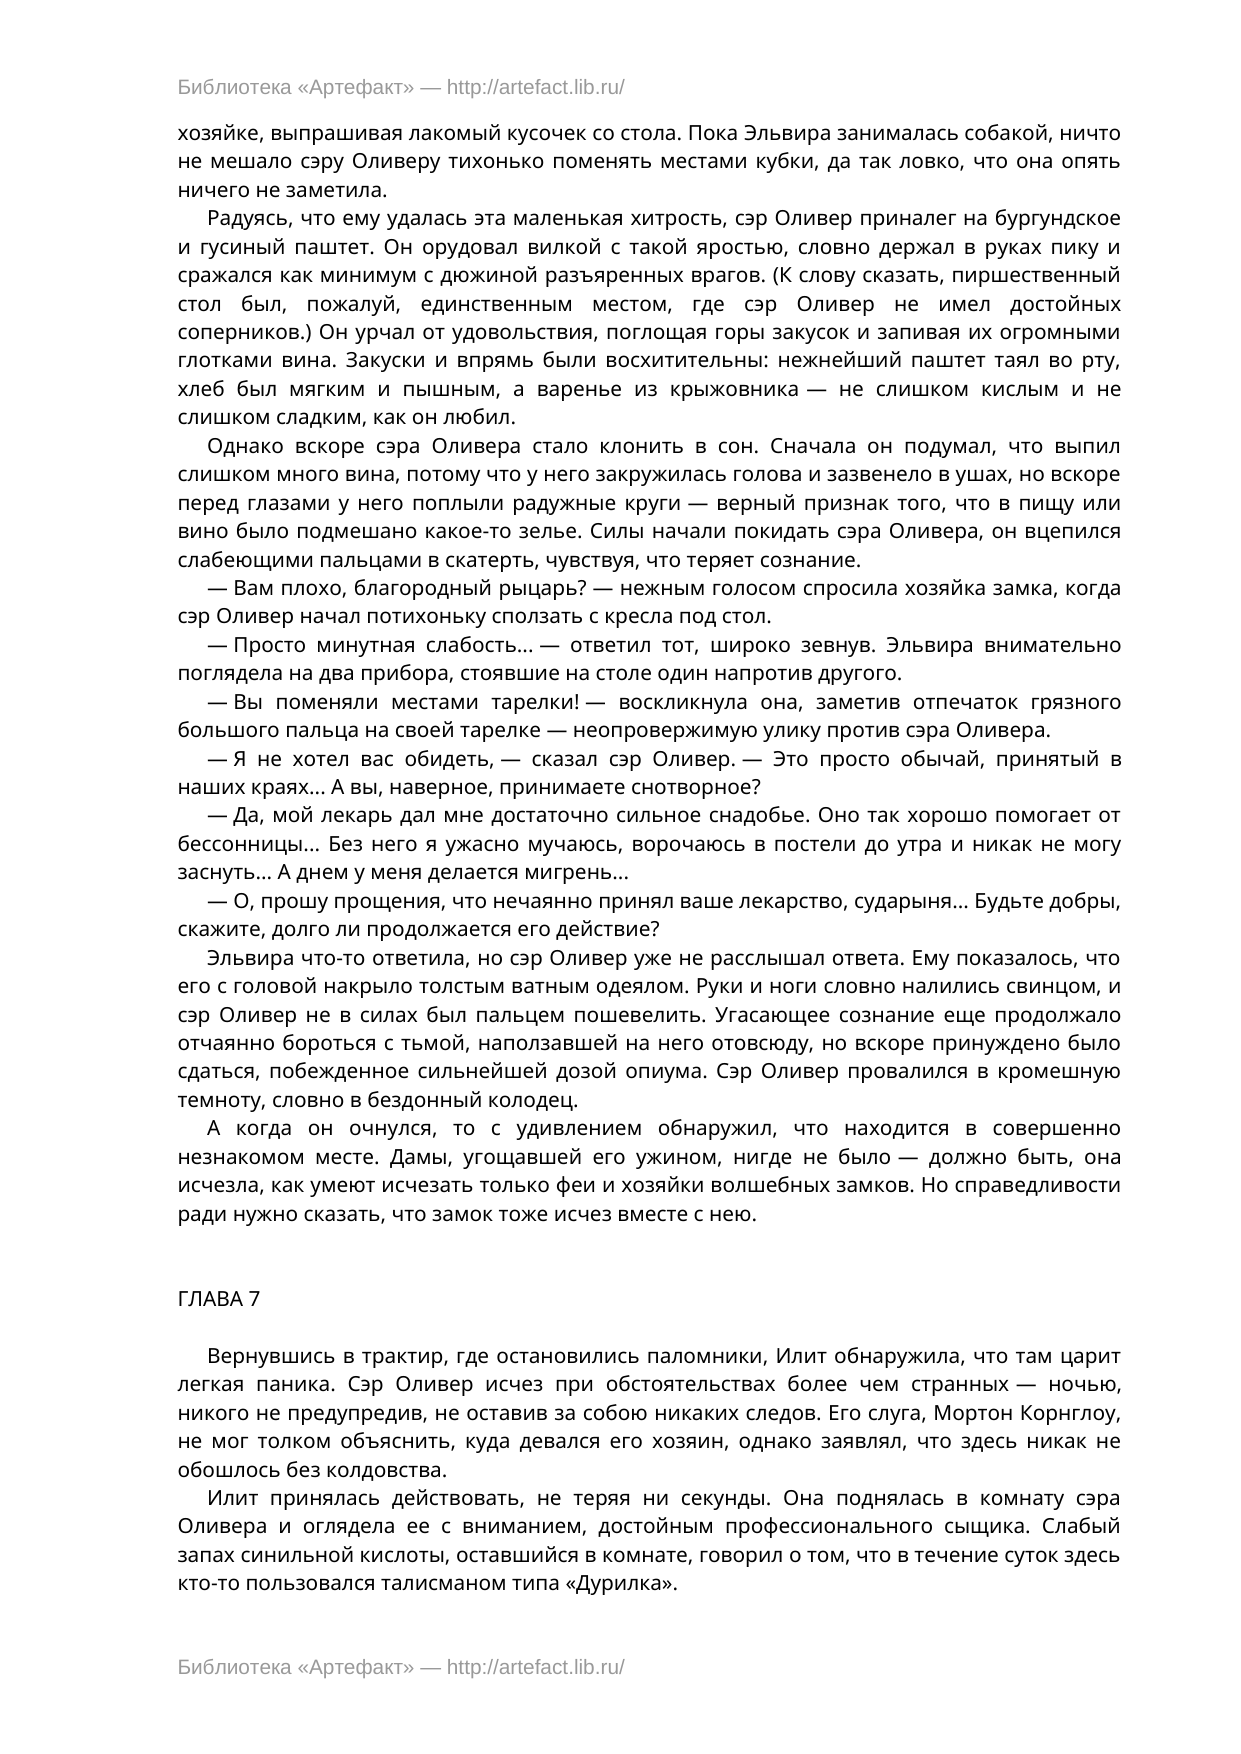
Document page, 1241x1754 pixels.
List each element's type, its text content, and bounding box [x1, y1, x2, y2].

text Илит принялась действовать, не теряя ни секунды. Она поднялась в комнату сэра Оливера и оглядела ее с вниманием, достойным профессионального сыщика. Слабый запах синильной кислоты, оставшийся в комнате, говорил о том, что в течение суток здесь кто-то пользовался талисманом типа «Дурилка». [177, 1483, 1122, 1597]
text — Вы поменяли местами тарелки! — воскликнула она, заметив отпечаток грязного большого пальца на своей тарелке — неопровержимую улику против сэра Оливера. [177, 687, 1122, 744]
text — О, прошу прощения, что нечаянно принял ваше лекарство, сударыня... Будьте добры, скажите, долго ли продолжается его действие? [177, 886, 1122, 943]
text — Да, мой лекарь дал мне достаточно сильное снадобье. Оно так хорошо помогает от бессонницы... Без него я ужасно мучаюсь, ворочаюсь в постели до утра и никак не могу заснуть... А днем у меня делается мигрень... [177, 801, 1122, 886]
text — Вам плохо, благородный рыцарь? — нежным голосом спросила хозяйка замка, когда сэр Оливер начал потихоньку сползать с кресла под стол. [177, 573, 1122, 630]
text Однако вскоре сэра Оливера стало клонить в сон. Сначала он подумал, что выпил слишком много вина, потому что у него закружилась голова и зазвенело в ушах, но вскоре перед глазами у него поплыли радужные круги — верный признак того, что в пищу или вино было подмешано какое-то зелье. Силы начали покидать сэра Оливера, он вцепился слабеющими пальцами в скатерть, чувствуя, что теряет сознание. [177, 431, 1122, 573]
text А когда он очнулся, то с удивлением обнаружил, что находится в совершенно незнакомом месте. Дамы, угощавшей его ужином, нигде не было — должно быть, она исчезла, как умеют исчезать только феи и хозяйки волшебных замков. Но справедливости ради нужно сказать, что замок тоже исчез вместе с нею. [177, 1113, 1122, 1227]
text ГЛАВА 7 [177, 1284, 1122, 1312]
text — Я не хотел вас обидеть, — сказал сэр Оливер. — Это просто обычай, принятый в наших краях... А вы, наверное, принимаете снотворное? [177, 744, 1122, 801]
text Вернувшись в трактир, где остановились паломники, Илит обнаружила, что там царит легкая паника. Сэр Оливер исчез при обстоятельствах более чем странных — ночью, никого не предупредив, не оставив за собою никаких следов. Его слуга, Мортон Корнглоу, не мог толком объяснить, куда девался его хозяин, однако заявлял, что здесь никак не обошлось без колдовства. [177, 1341, 1122, 1483]
text — Просто минутная слабость... — ответил тот, широко зевнув. Эльвира внимательно поглядела на два прибора, стоявшие на столе один напротив другого. [177, 630, 1122, 687]
text Эльвира что-то ответила, но сэр Оливер уже не расслышал ответа. Ему показалось, что его с головой накрыло толстым ватным одеялом. Руки и ноги словно налились свинцом, и сэр Оливер не в силах был пальцем пошевелить. Угасающее сознание еще продолжало отчаянно бороться с тьмой, наползавшей на него отовсюду, но вскоре принуждено было сдаться, побежденное сильнейшей дозой опиума. Сэр Оливер провалился в кромешную темноту, словно в бездонный колодец. [177, 943, 1122, 1113]
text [177, 118, 1122, 203]
text Радуясь, что ему удалась эта маленькая хитрость, сэр Оливер приналег на бургундское и гусиный паштет. Он орудовал вилкой с такой яростью, словно держал в руках пику и сражался как минимум с дюжиной разъяренных врагов. (К слову сказать, пиршественный стол был, пожалуй, единственным местом, где сэр Оливер не имел достойных соперников.) Он урчал от удовольствия, поглощая горы закусок и запивая их огромными глотками вина. Закуски и впрямь были восхитительны: нежнейший паштет таял во рту, хлеб был мягким и пышным, а варенье из крыжовника — не слишком кислым и не слишком сладким, как он любил. [177, 203, 1122, 431]
